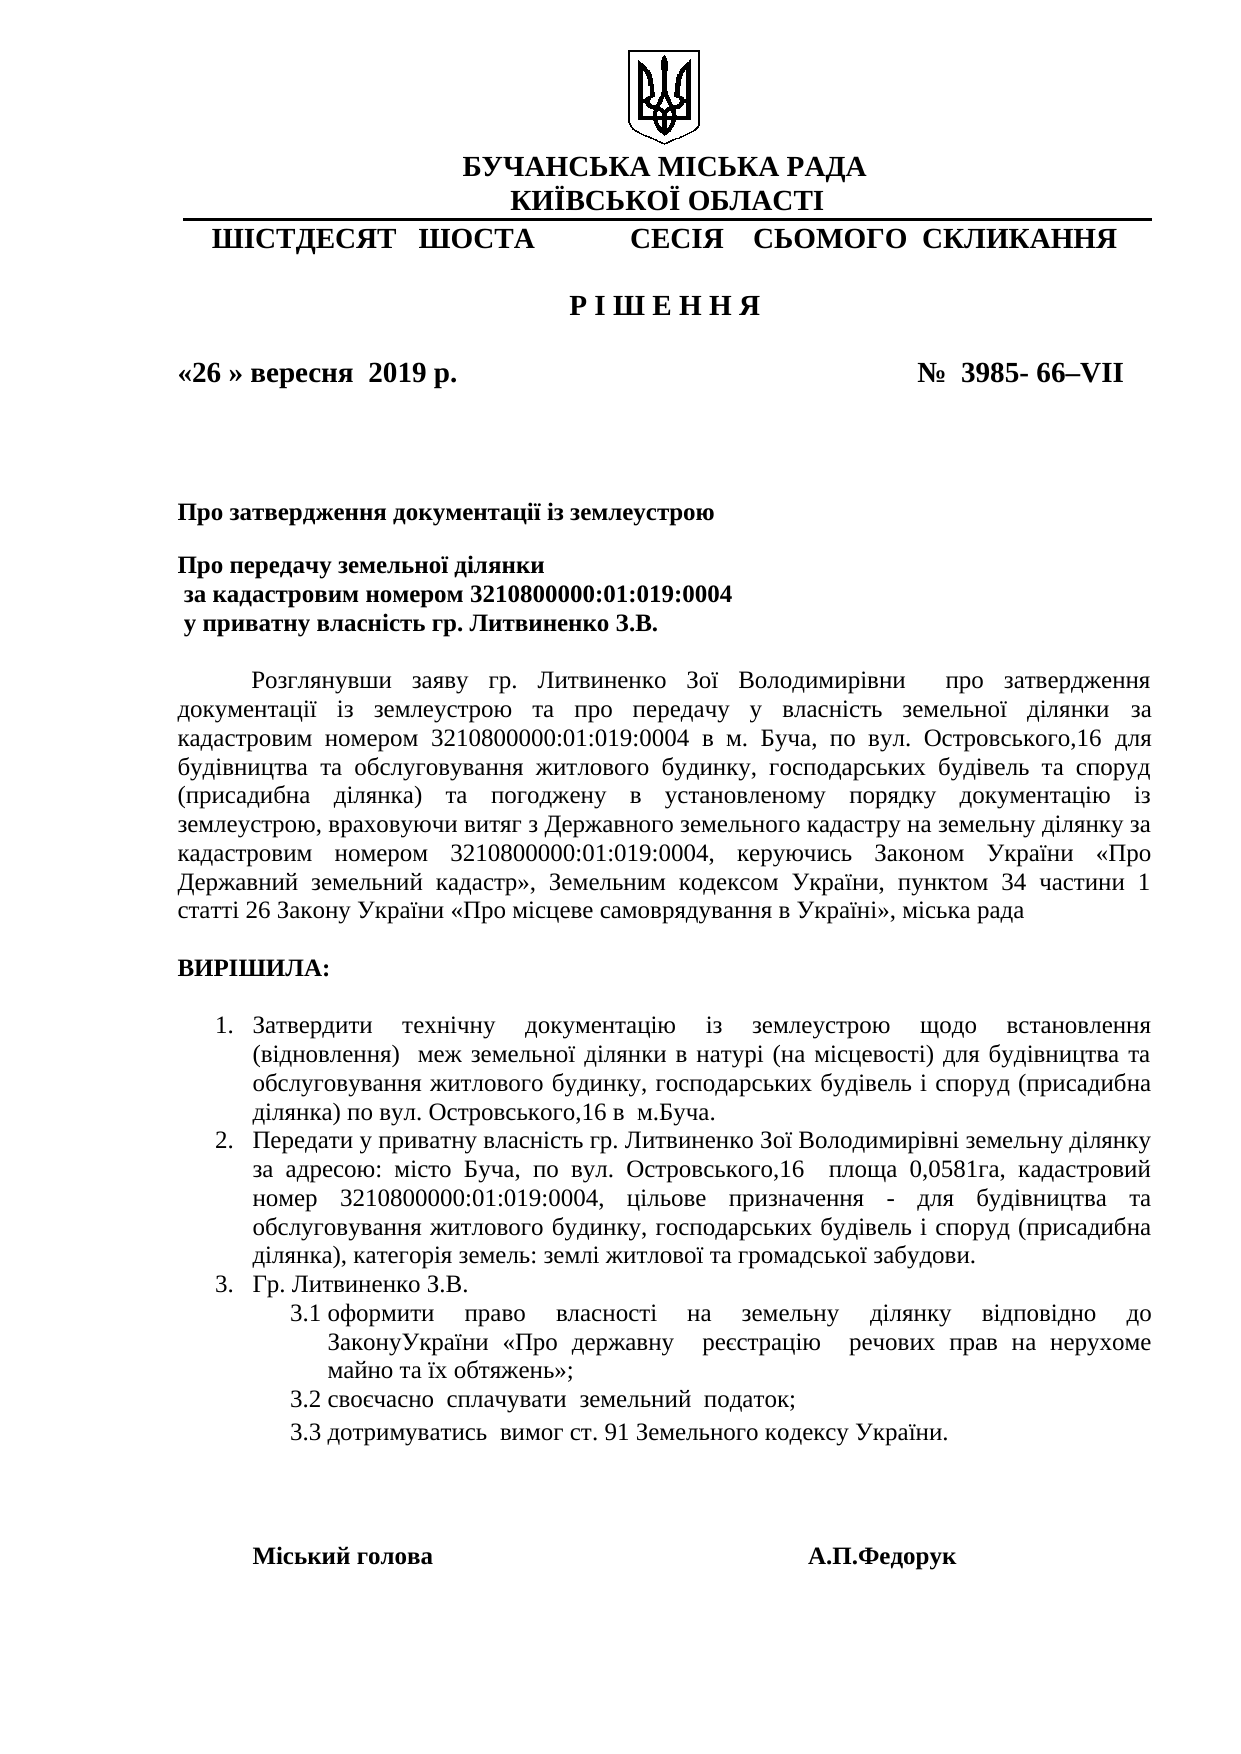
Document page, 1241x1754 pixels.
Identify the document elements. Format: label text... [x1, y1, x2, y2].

text ВИРІШИЛА: [177, 953, 1152, 982]
text Про затвердження документації із землеустрою [177, 497, 1152, 526]
list Затвердити технічну документацію із землеустрою щодо встановлення (відновлення) меж земельної ділянки в натурі (на місцевості) для будівництва та обслуговування житлового будинку, господарських будівель і споруд (присадибна ділянка) по вул. Островського,16 в м.Буча. [215, 1011, 1152, 1126]
list оформити право власності на земельну ділянку відповідно до ЗаконуУкраїни «Про державну реєстрацію речових прав на нерухоме майно та їх обтяжень»; [290, 1298, 1152, 1384]
list своєчасно сплачувати земельний податок; [290, 1384, 1152, 1413]
text Р І Ш Е Н Н Я [177, 288, 1152, 322]
list Гр. Литвиненко З.В. [215, 1269, 1152, 1298]
list Передати у приватну власність гр. Литвиненко Зої Володимирівні земельну ділянку за адресою: місто Буча, по вул. Островського,16 площа 0,0581га, кадастровий номер 3210800000:01:019:0004, цільове призначення - для будівництва та обслуговування житлового будинку, господарських будівель і споруд (присадибна ділянка), категорія земель: землі житлової та громадської забудови. [215, 1126, 1152, 1269]
text за кадастровим номером 3210800000:01:019:0004 [177, 579, 1152, 608]
list дотримуватись вимог ст. 91 Земельного кодексу України. [290, 1417, 1152, 1446]
text ШІСТДЕСЯТ ШОСТА СЕСІЯ СЬОМОГО СКЛИКАННЯ [177, 221, 1152, 255]
text Розглянувши заяву гр. Литвиненко Зої Володимирівни про затвердження документації із землеустрою та про передачу у власність земельної ділянки за кадастровим номером 3210800000:01:019:0004 в м. Буча, по вул. Островського,16 для будівництва та обслуговування житлового будинку, господарських будівель та споруд (присадибна ділянка) та погоджену в установленому порядку документацію із землеустрою, враховуючи витяг з Державного земельного кадастру на земельну ділянку за кадастровим номером 3210800000:01:019:0004, керуючись Законом України «Про Державний земельний кадастр», Земельним кодексом України, пунктом 34 частини 1 статті 26 Закону України «Про місцеве самоврядування в Україні», міська рада [177, 666, 1152, 924]
text у приватну власність гр. Литвиненко З.В. [177, 608, 1152, 637]
text Міський голова А.П.Федорук [252, 1541, 1152, 1570]
text Про передачу земельної ділянки [177, 551, 1152, 579]
text «26 » вересня 2019 р. № 3985- 66–VІІ [177, 356, 1152, 389]
text БУЧАНСЬКА МІСЬКА РАДА [177, 149, 1152, 183]
text КИЇВСЬКОЇ ОБЛАСТІ [183, 183, 1152, 218]
